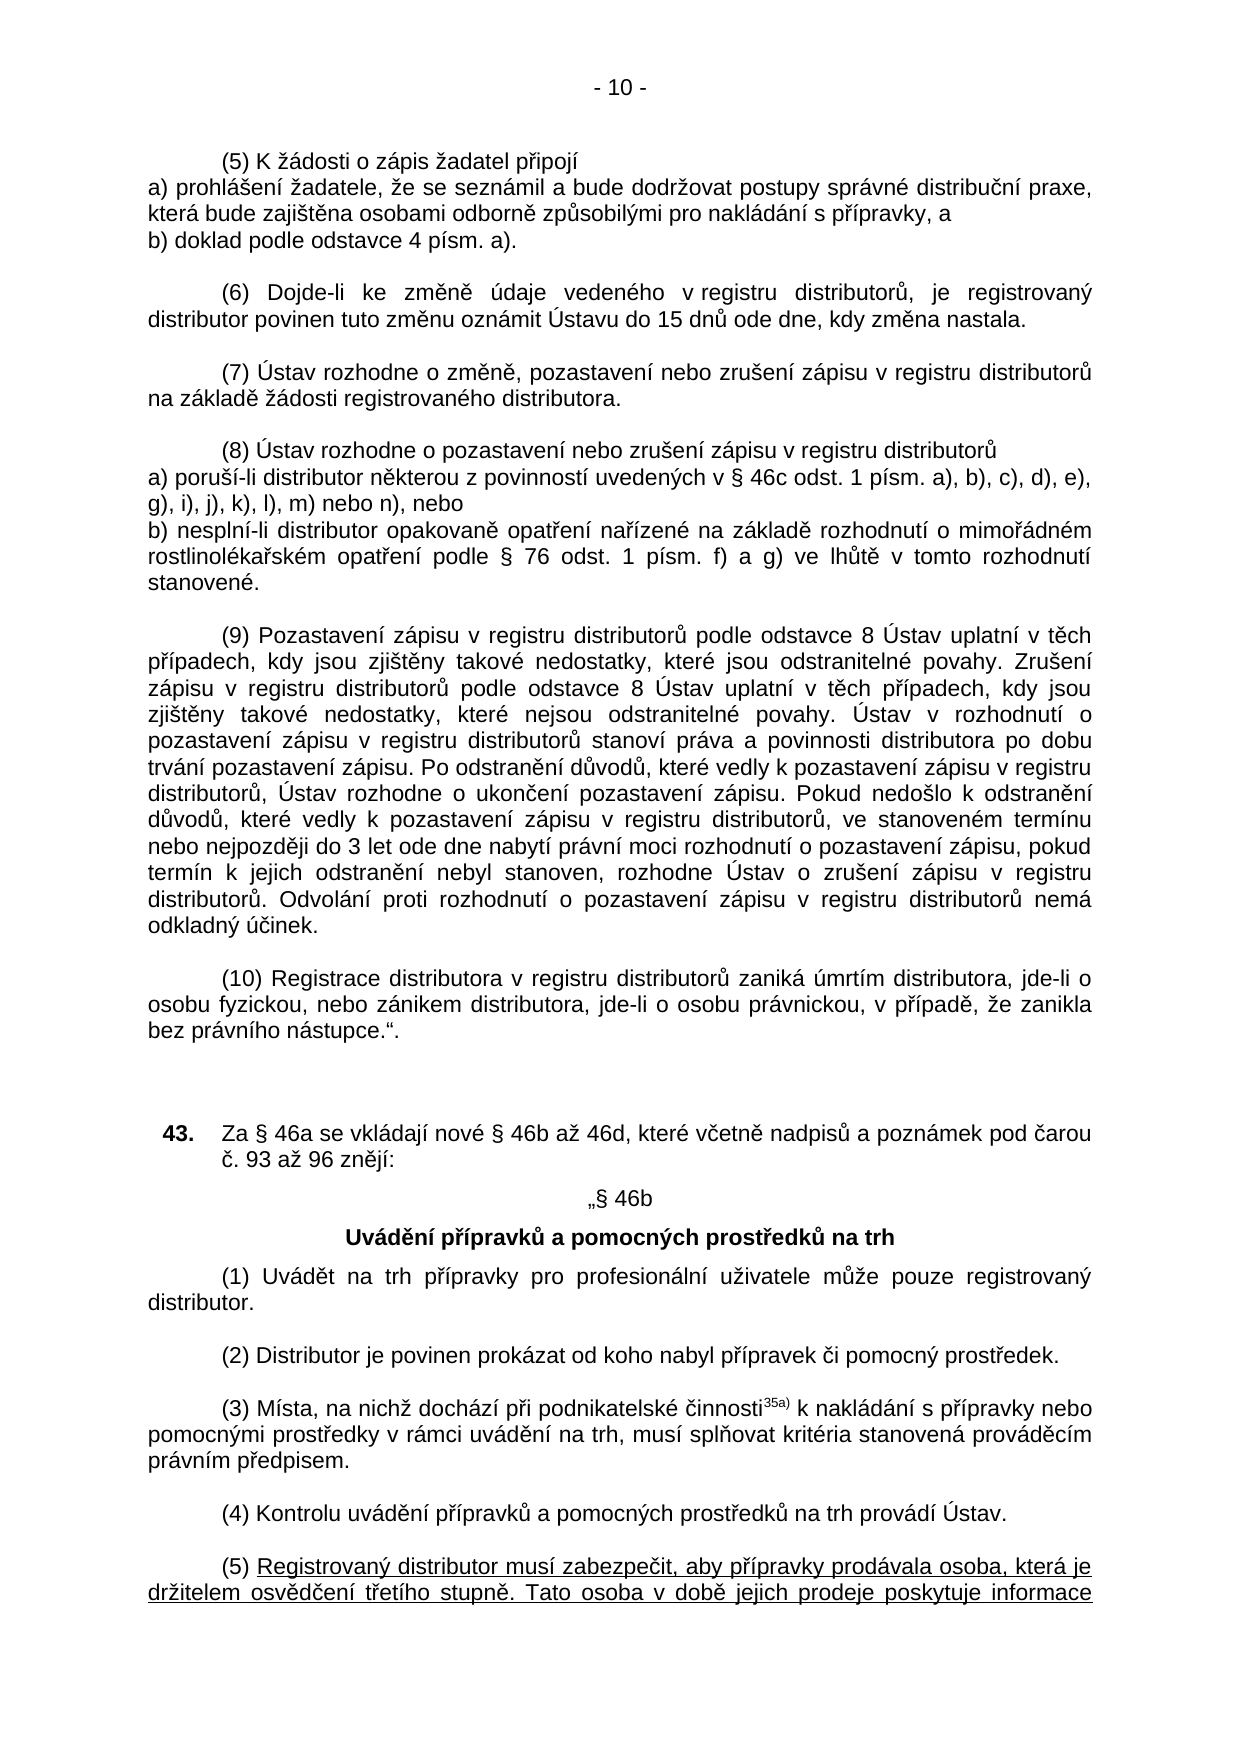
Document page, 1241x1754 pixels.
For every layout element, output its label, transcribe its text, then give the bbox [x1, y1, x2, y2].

text (7) Ústav rozhodne o změně, pozastavení nebo zrušení zápisu v registru distributorů na základě žádosti registrovaného distributora. [148, 358, 1093, 411]
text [148, 1553, 1093, 1602]
text b) nesplní-li distributor opakovaně opatření nařízené na základě rozhodnutí o mimořádném rostlinolékařském opatření podle § 76 odst. 1 písm. f) a g) ve lhůtě v tomto rozhodnutí stanovené. [148, 517, 1093, 596]
text Uvádění přípravků a pomocných prostředků na trh [148, 1224, 1093, 1250]
text a) poruší-li distributor některou z povinností uvedených v § 46c odst. 1 písm. a), b), c), d), e), g), i), j), k), l), m) nebo n), nebo [148, 464, 1093, 517]
text (1) Uvádět na trh přípravky pro profesionální uživatele může pouze registrovaný distributor. [148, 1263, 1093, 1316]
text (8) Ústav rozhodne o pozastavení nebo zrušení zápisu v registru distributorů [148, 437, 1093, 464]
text Za § 46a se vkládají nové § 46b až 46d, které včetně nadpisů a poznámek pod čarou č. 93 až 96 znějí: [162, 1120, 1093, 1173]
text (6) Dojde-li ke změně údaje vedeného v registru distributorů, je registrovaný distributor povinen tuto změnu oznámit Ústavu do 15 dnů ode dne, kdy změna nastala. [148, 279, 1093, 332]
text „§ 46b [148, 1185, 1093, 1212]
text (5) K žádosti o zápis žadatel připojí [148, 148, 1093, 174]
text (3) Místa, na nichž dochází při podnikatelské činnosti35a) k nakládání s přípravky nebo pomocnými prostředky v rámci uvádění na trh, musí splňovat kritéria stanovená prováděcím právním předpisem. [148, 1395, 1093, 1474]
text a) prohlášení žadatele, že se seznámil a bude dodržovat postupy správné distribuční praxe, která bude zajištěna osobami odborně způsobilými pro nakládání s přípravky, a [148, 174, 1093, 227]
text (2) Distributor je povinen prokázat od koho nabyl přípravek či pomocný prostředek. [148, 1342, 1093, 1368]
text (4) Kontrolu uvádění přípravků a pomocných prostředků na trh provádí Ústav. [148, 1500, 1093, 1526]
text (9) Pozastavení zápisu v registru distributorů podle odstavce 8 Ústav uplatní v těch případech, kdy jsou zjištěny takové nedostatky, které jsou odstranitelné povahy. Zrušení zápisu v registru distributorů podle odstavce 8 Ústav uplatní v těch případech, kdy jsou zjištěny takové nedostatky, které nejsou odstranitelné povahy. Ústav v rozhodnutí o pozastavení zápisu v registru distributorů stanoví práva a povinnosti distributora po dobu trvání pozastavení zápisu. Po odstranění důvodů, které vedly k pozastavení zápisu v registru distributorů, Ústav rozhodne o ukončení pozastavení zápisu. Pokud nedošlo k odstranění důvodů, které vedly k pozastavení zápisu v registru distributorů, ve stanoveném termínu nebo nejpozději do 3 let ode dne nabytí právní moci rozhodnutí o pozastavení zápisu, pokud termín k jejich odstranění nebyl stanoven, rozhodne Ústav o zrušení zápisu v registru distributorů. Odvolání proti rozhodnutí o pozastavení zápisu v registru distributorů nemá odkladný účinek. [148, 622, 1093, 938]
text b) doklad podle odstavce 4 písm. a). [148, 227, 1093, 253]
text (10) Registrace distributora v registru distributorů zaniká úmrtím distributora, jde-li o osobu fyzickou, nebo zánikem distributora, jde-li o osobu právnickou, v případě, že zanikla bez právního nástupce.“. [148, 964, 1093, 1044]
